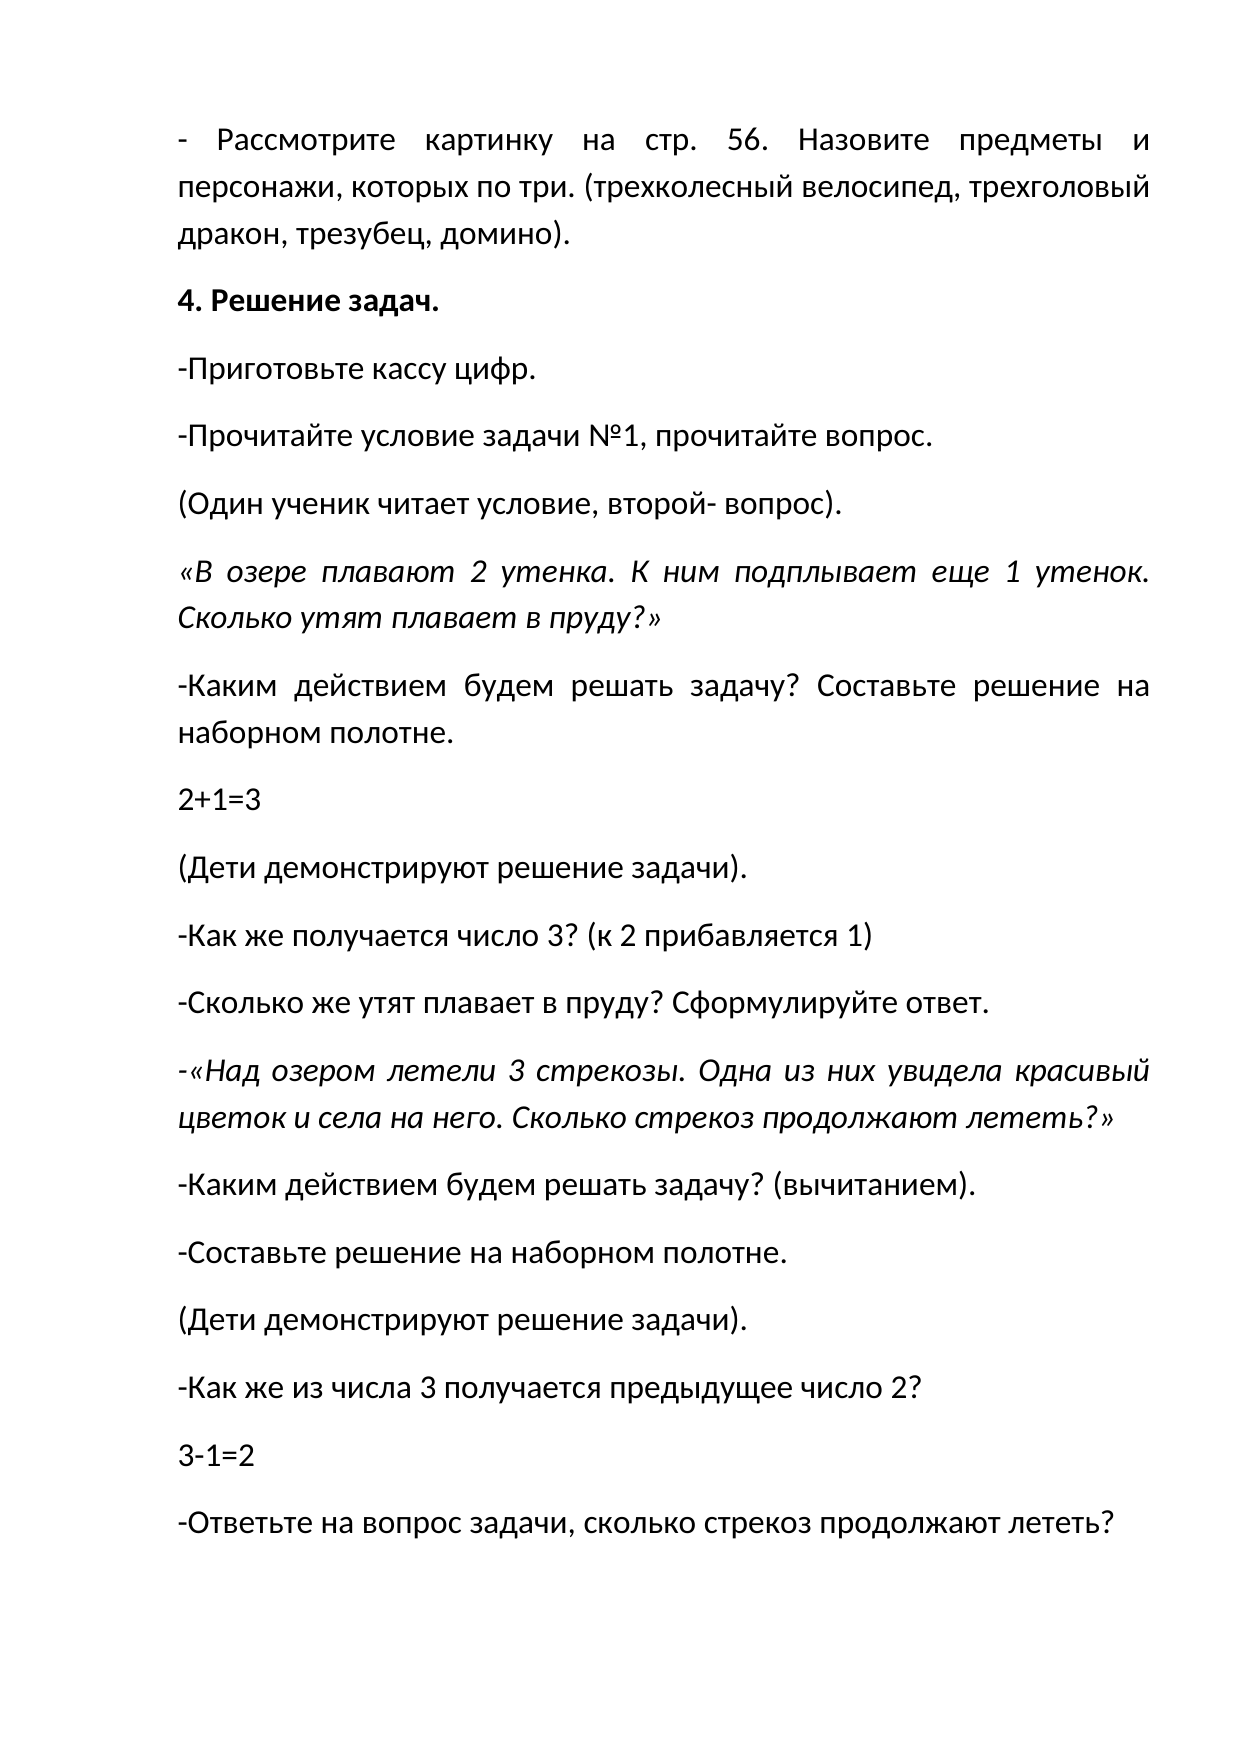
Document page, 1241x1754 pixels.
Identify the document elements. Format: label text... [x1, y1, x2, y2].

text -Сколько же утят плавает в пруду? Сформулируйте ответ. [177, 981, 1152, 1022]
text «В озере плавают 2 утенка. К ним подплывает еще 1 утенок. Сколько утят плавает в пруду?» [177, 550, 1152, 637]
text (Дети демонстрируют решение задачи). [177, 1298, 1152, 1339]
text -«Над озером летели 3 стрекозы. Одна из них увидела красивый цветок и села на него. Сколько стрекоз продолжают лететь?» [177, 1049, 1152, 1136]
text -Каким действием будем решать задачу? Составьте решение на наборном полотне. [177, 664, 1152, 752]
text -Как же получается число 3? (к 2 прибавляется 1) [177, 914, 1152, 954]
text (Дети демонстрируют решение задачи). [177, 846, 1152, 887]
text -Как же из числа 3 получается предыдущее число 2? [177, 1366, 1152, 1407]
text -Прочитайте условие задачи №1, прочитайте вопрос. [177, 414, 1152, 455]
text -Каким действием будем решать задачу? (вычитанием). [177, 1163, 1152, 1204]
text - Рассмотрите картинку на стр. 56. Назовите предметы и персонажи, которых по три. (трехколесный велосипед, трехголовый дракон, трезубец, домино). [177, 118, 1152, 252]
text -Приготовьте кассу цифр. [177, 347, 1152, 388]
text -Ответьте на вопрос задачи, сколько стрекоз продолжают лететь? [177, 1501, 1152, 1542]
text 3-1=2 [177, 1434, 1152, 1474]
text 4. Решение задач. [177, 279, 1152, 320]
text (Один ученик читает условие, второй- вопрос). [177, 482, 1152, 523]
text 2+1=3 [177, 778, 1152, 819]
text -Составьте решение на наборном полотне. [177, 1231, 1152, 1272]
